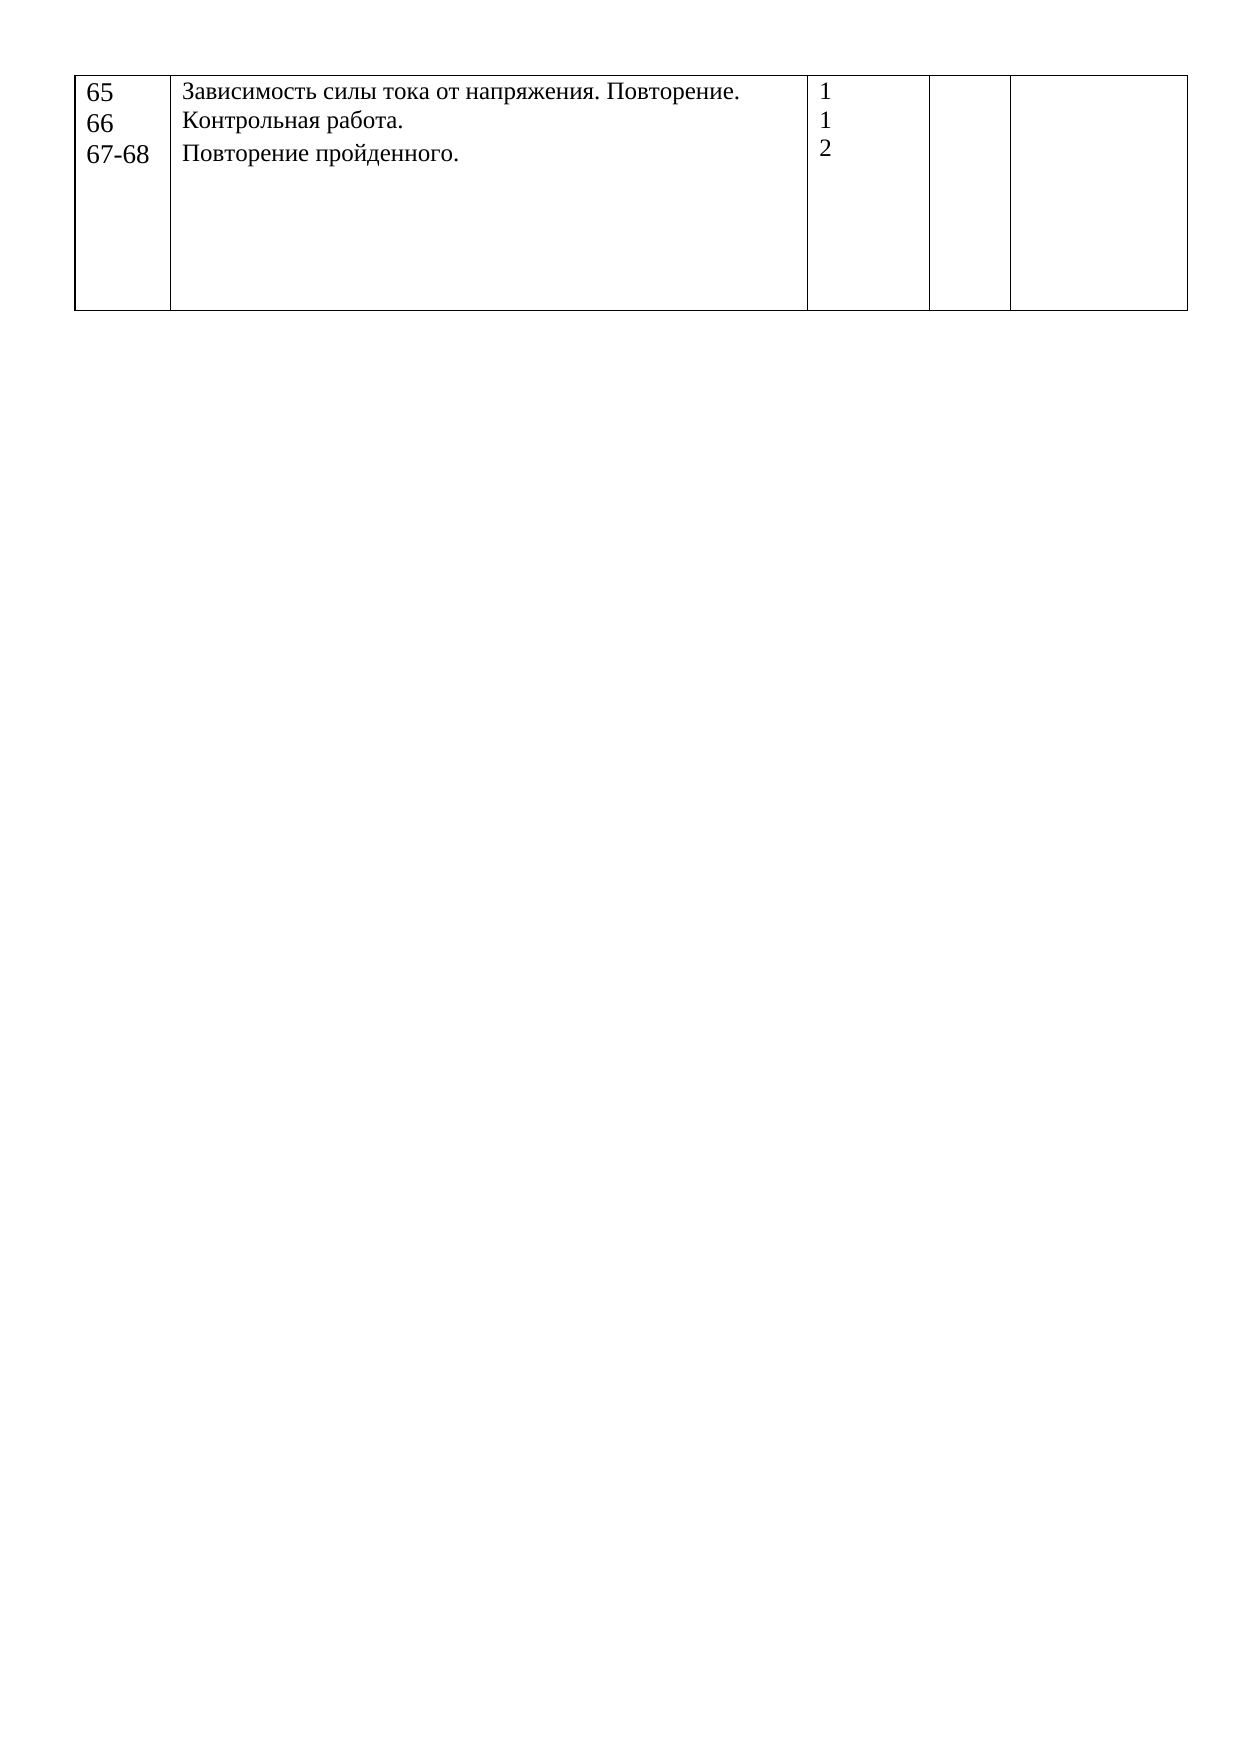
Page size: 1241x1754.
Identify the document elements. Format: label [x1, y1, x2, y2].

table_cell [1011, 76, 1187, 310]
table_cell [808, 76, 929, 310]
table_cell [930, 76, 1010, 310]
table_cell [171, 76, 807, 310]
table_cell [76, 76, 170, 310]
